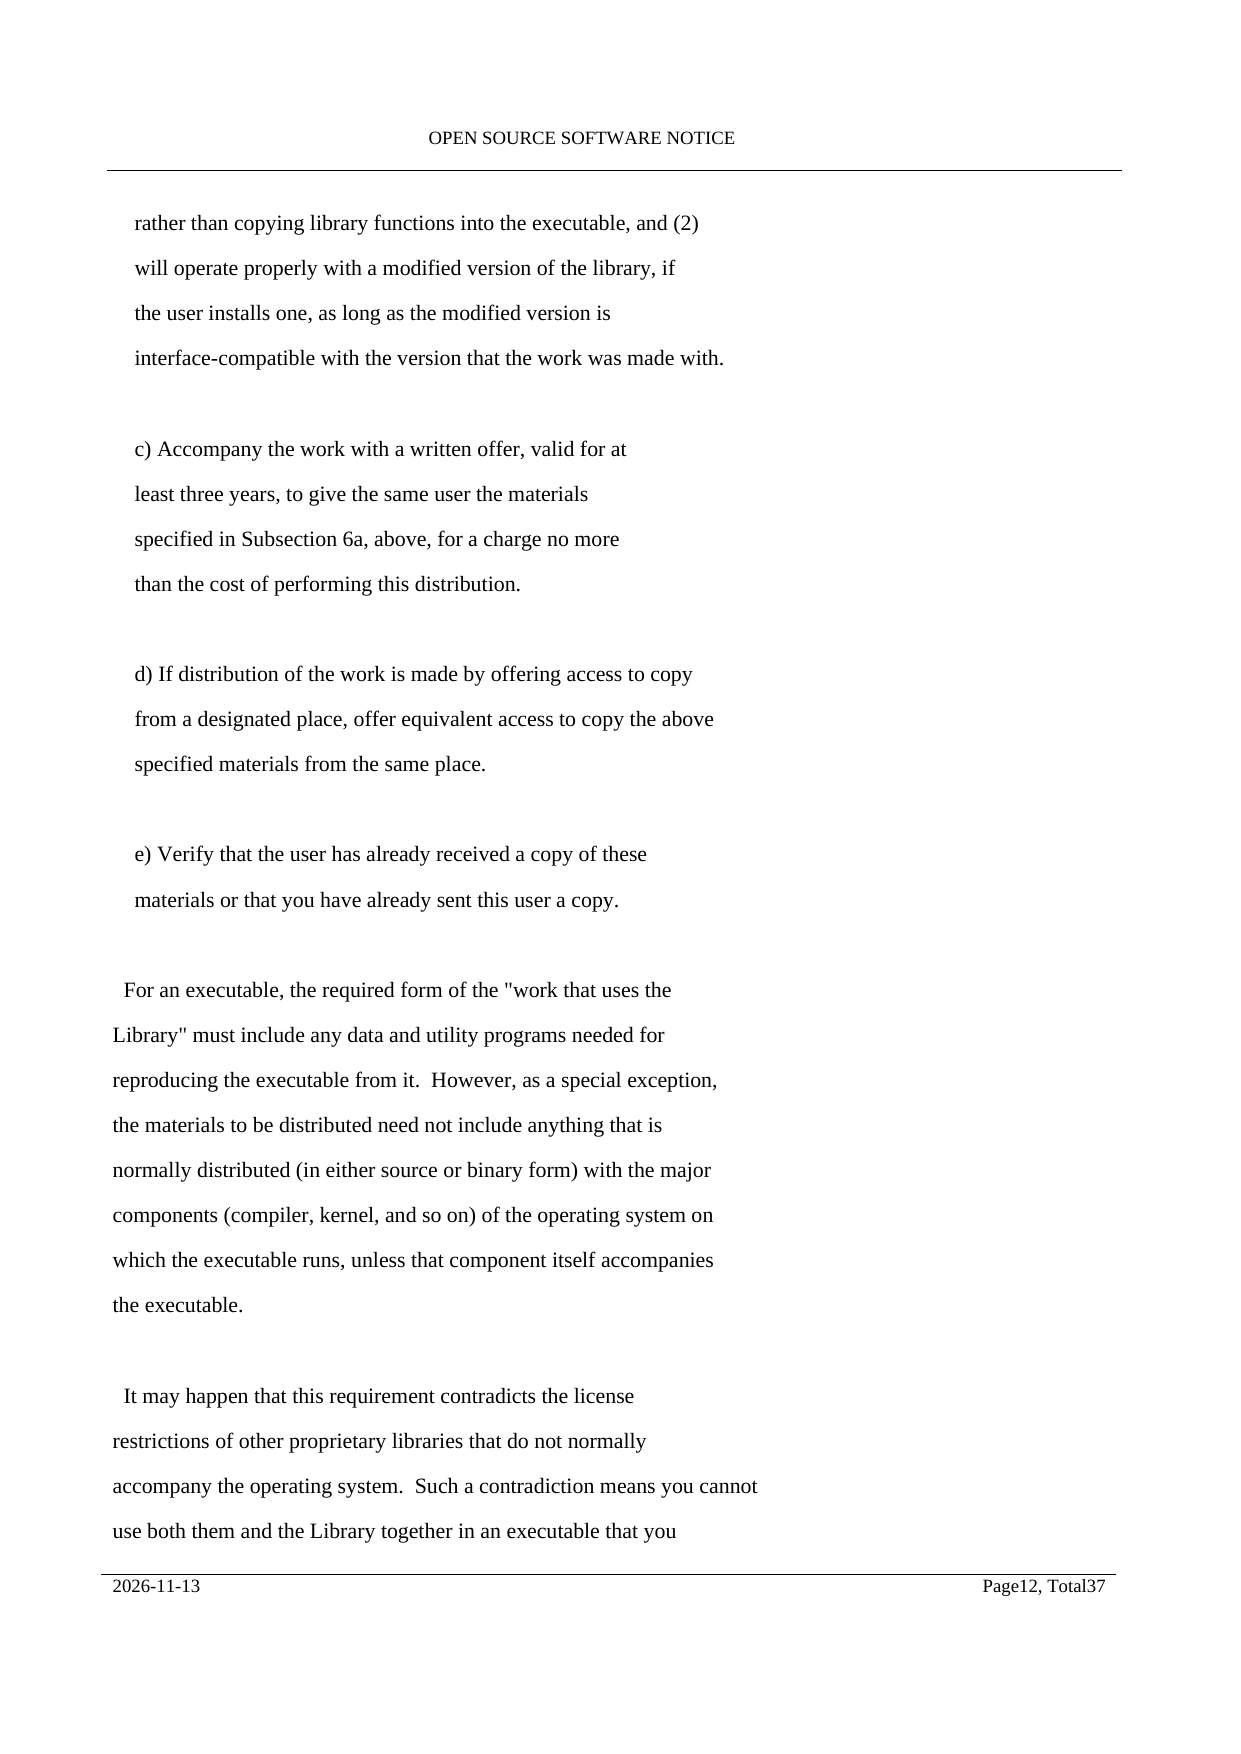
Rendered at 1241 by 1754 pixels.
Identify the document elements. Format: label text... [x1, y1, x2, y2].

text than the cost of performing this distribution. [112, 567, 1128, 600]
text least three years, to give the same user the materials [112, 477, 1128, 509]
text It may happen that this requirement contradicts the license [112, 1379, 1128, 1412]
text materials or that you have already sent this user a copy. [112, 883, 1128, 915]
text c) Accompany the work with a written offer, valid for at [112, 432, 1128, 464]
text specified in Subsection 6a, above, for a charge no more [112, 522, 1128, 554]
text interface-compatible with the version that the work was made with. [112, 342, 1128, 374]
text Library" must include any data and utility programs needed for [112, 1018, 1128, 1051]
text For an executable, the required form of the "work that uses the [112, 973, 1128, 1006]
text the materials to be distributed need not include anything that is [112, 1108, 1128, 1141]
text use both them and the Library together in an executable that you [112, 1514, 1128, 1547]
text restrictions of other proprietary libraries that do not normally [112, 1424, 1128, 1457]
text e) Verify that the user has already received a copy of these [112, 838, 1128, 870]
text rather than copying library functions into the executable, and (2) [112, 206, 1128, 239]
text which the executable runs, unless that component itself accompanies [112, 1244, 1128, 1276]
text specified materials from the same place. [112, 748, 1128, 780]
text from a designated place, offer equivalent access to copy the above [112, 702, 1128, 735]
text the executable. [112, 1289, 1128, 1321]
text components (compiler, kernel, and so on) of the operating system on [112, 1199, 1128, 1231]
text accompany the operating system. Such a contradiction means you cannot [112, 1469, 1128, 1502]
text d) If distribution of the work is made by offering access to copy [112, 657, 1128, 690]
text the user installs one, as long as the modified version is [112, 297, 1128, 329]
text normally distributed (in either source or binary form) with the major [112, 1153, 1128, 1186]
text reproducing the executable from it. However, as a special exception, [112, 1063, 1128, 1096]
text will operate properly with a modified version of the library, if [112, 251, 1128, 284]
